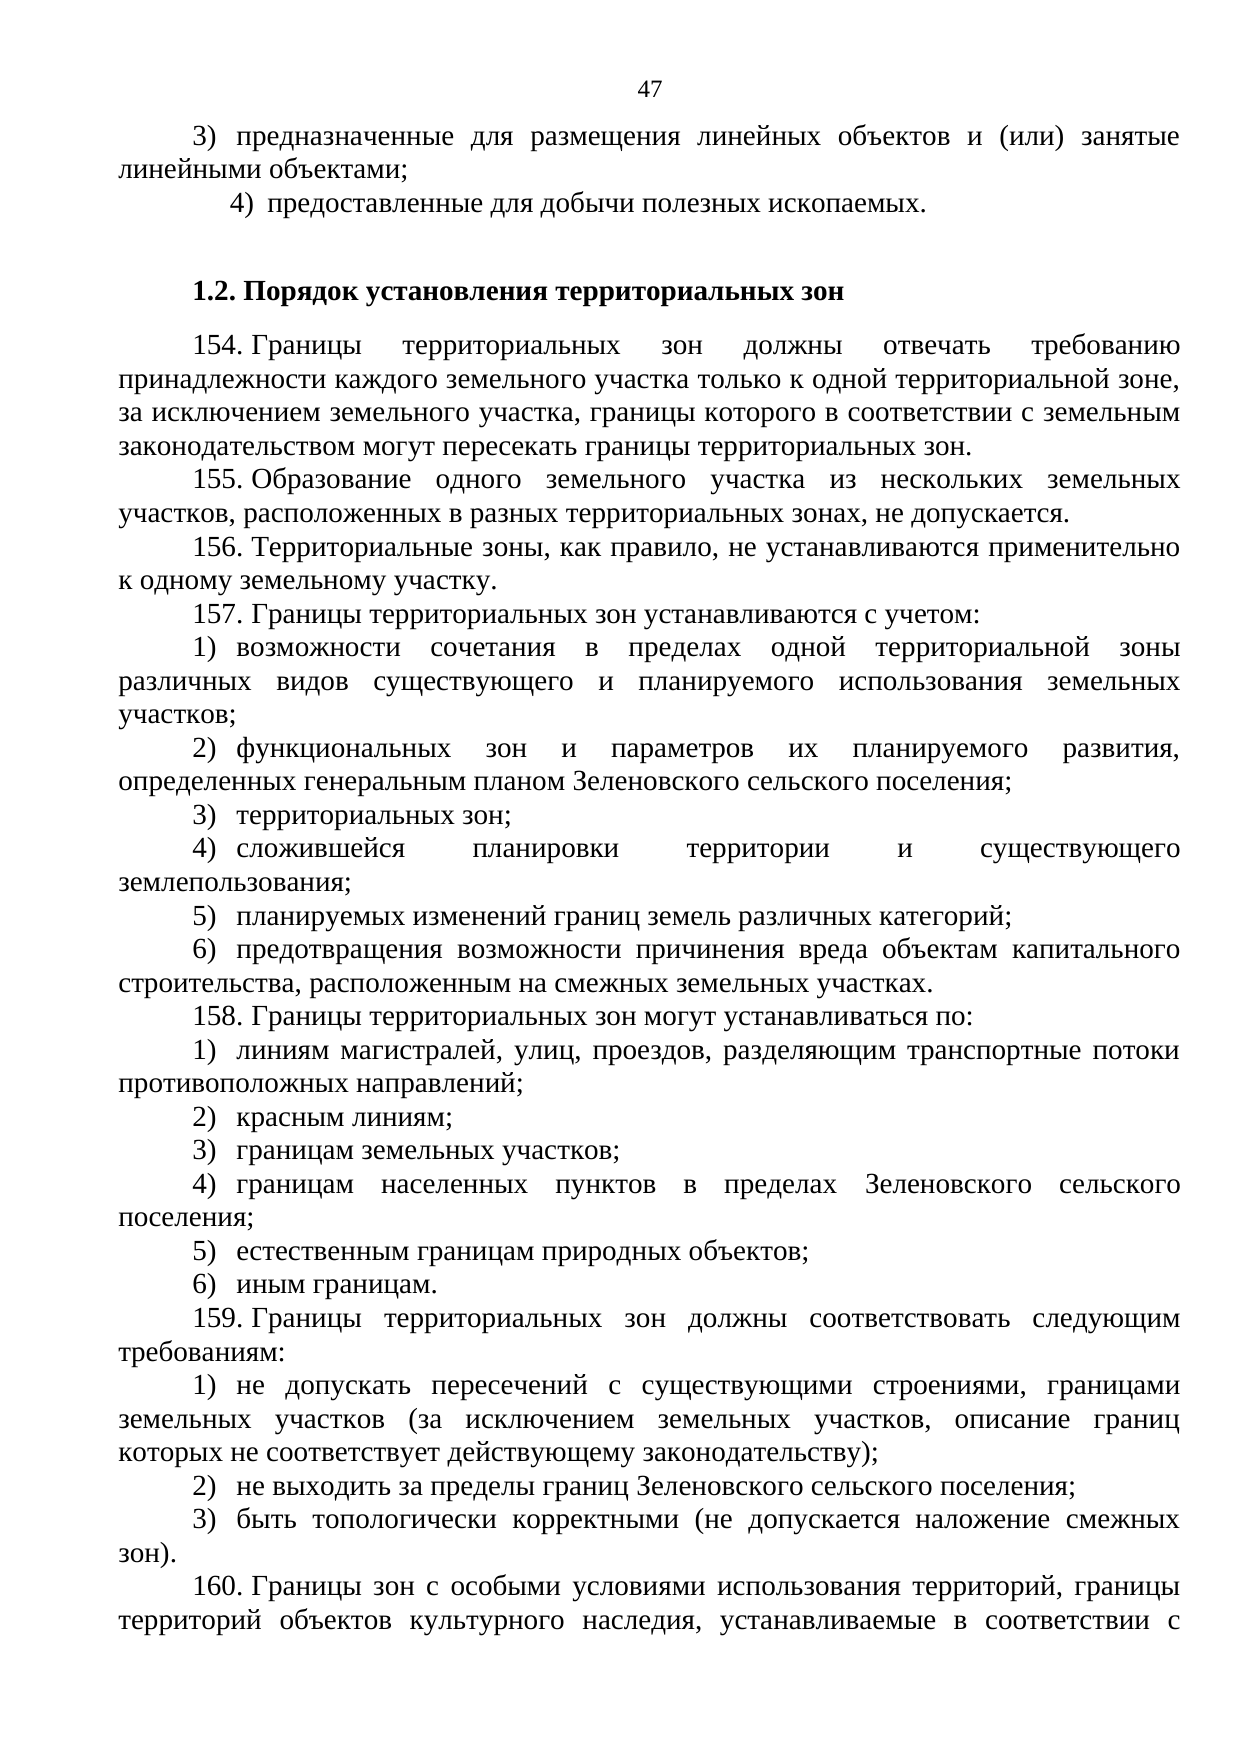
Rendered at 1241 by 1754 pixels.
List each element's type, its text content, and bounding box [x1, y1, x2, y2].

list Территориальные зоны, как правило, не устанавливаются применительно к одному земельному участку. [118, 529, 1181, 596]
list возможности сочетания в пределах одной территориальной зоны различных видов существующего и планируемого использования земельных участков; [118, 629, 1181, 730]
list Границы территориальных зон могут устанавливаться по: [118, 998, 1181, 1032]
subtitle 1.2. Порядок установления территориальных зон [118, 273, 1181, 307]
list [118, 1568, 1181, 1636]
list границам земельных участков; [118, 1132, 1181, 1166]
list не допускать пересечений с существующими строениями, границами земельных участков (за исключением земельных участков, описание границ которых не соответствует действующему законодательству); [118, 1367, 1181, 1468]
list сложившейся планировки территории и существующего землепользования; [118, 831, 1181, 898]
list планируемых изменений границ земель различных категорий; [118, 898, 1181, 931]
list Образование одного земельного участка из нескольких земельных участков, расположенных в разных территориальных зонах, не допускается. [118, 462, 1181, 529]
list функциональных зон и параметров их планируемого развития, определенных генеральным планом Зеленовского сельского поселения; [118, 730, 1181, 797]
list быть топологически корректными (не допускается наложение смежных зон). [118, 1501, 1181, 1568]
list не выходить за пределы границ Зеленовского сельского поселения; [118, 1468, 1181, 1501]
list предоставленные для добычи полезных ископаемых. [229, 185, 1181, 219]
list красным линиям; [118, 1099, 1181, 1132]
list Границы территориальных зон должны соответствовать следующим требованиям: [118, 1300, 1181, 1367]
list Границы территориальных зон должны отвечать требованию принадлежности каждого земельного участка только к одной территориальной зоне, за исключением земельного участка, границы которого в соответствии с земельным законодательством могут пересекать границы территориальных зон. [118, 327, 1181, 462]
list естественным границам природных объектов; [118, 1233, 1181, 1267]
list территориальных зон; [118, 797, 1181, 831]
list линиям магистралей, улиц, проездов, разделяющим транспортные потоки противоположных направлений; [118, 1032, 1181, 1099]
list Границы территориальных зон устанавливаются с учетом: [118, 596, 1181, 629]
list иным границам. [118, 1267, 1181, 1300]
list границам населенных пунктов в пределах Зеленовского сельского поселения; [118, 1166, 1181, 1233]
list предназначенные для размещения линейных объектов и (или) занятые линейными объектами; [118, 118, 1181, 185]
list предотвращения возможности причинения вреда объектам капитального строительства, расположенным на смежных земельных участках. [118, 931, 1181, 998]
